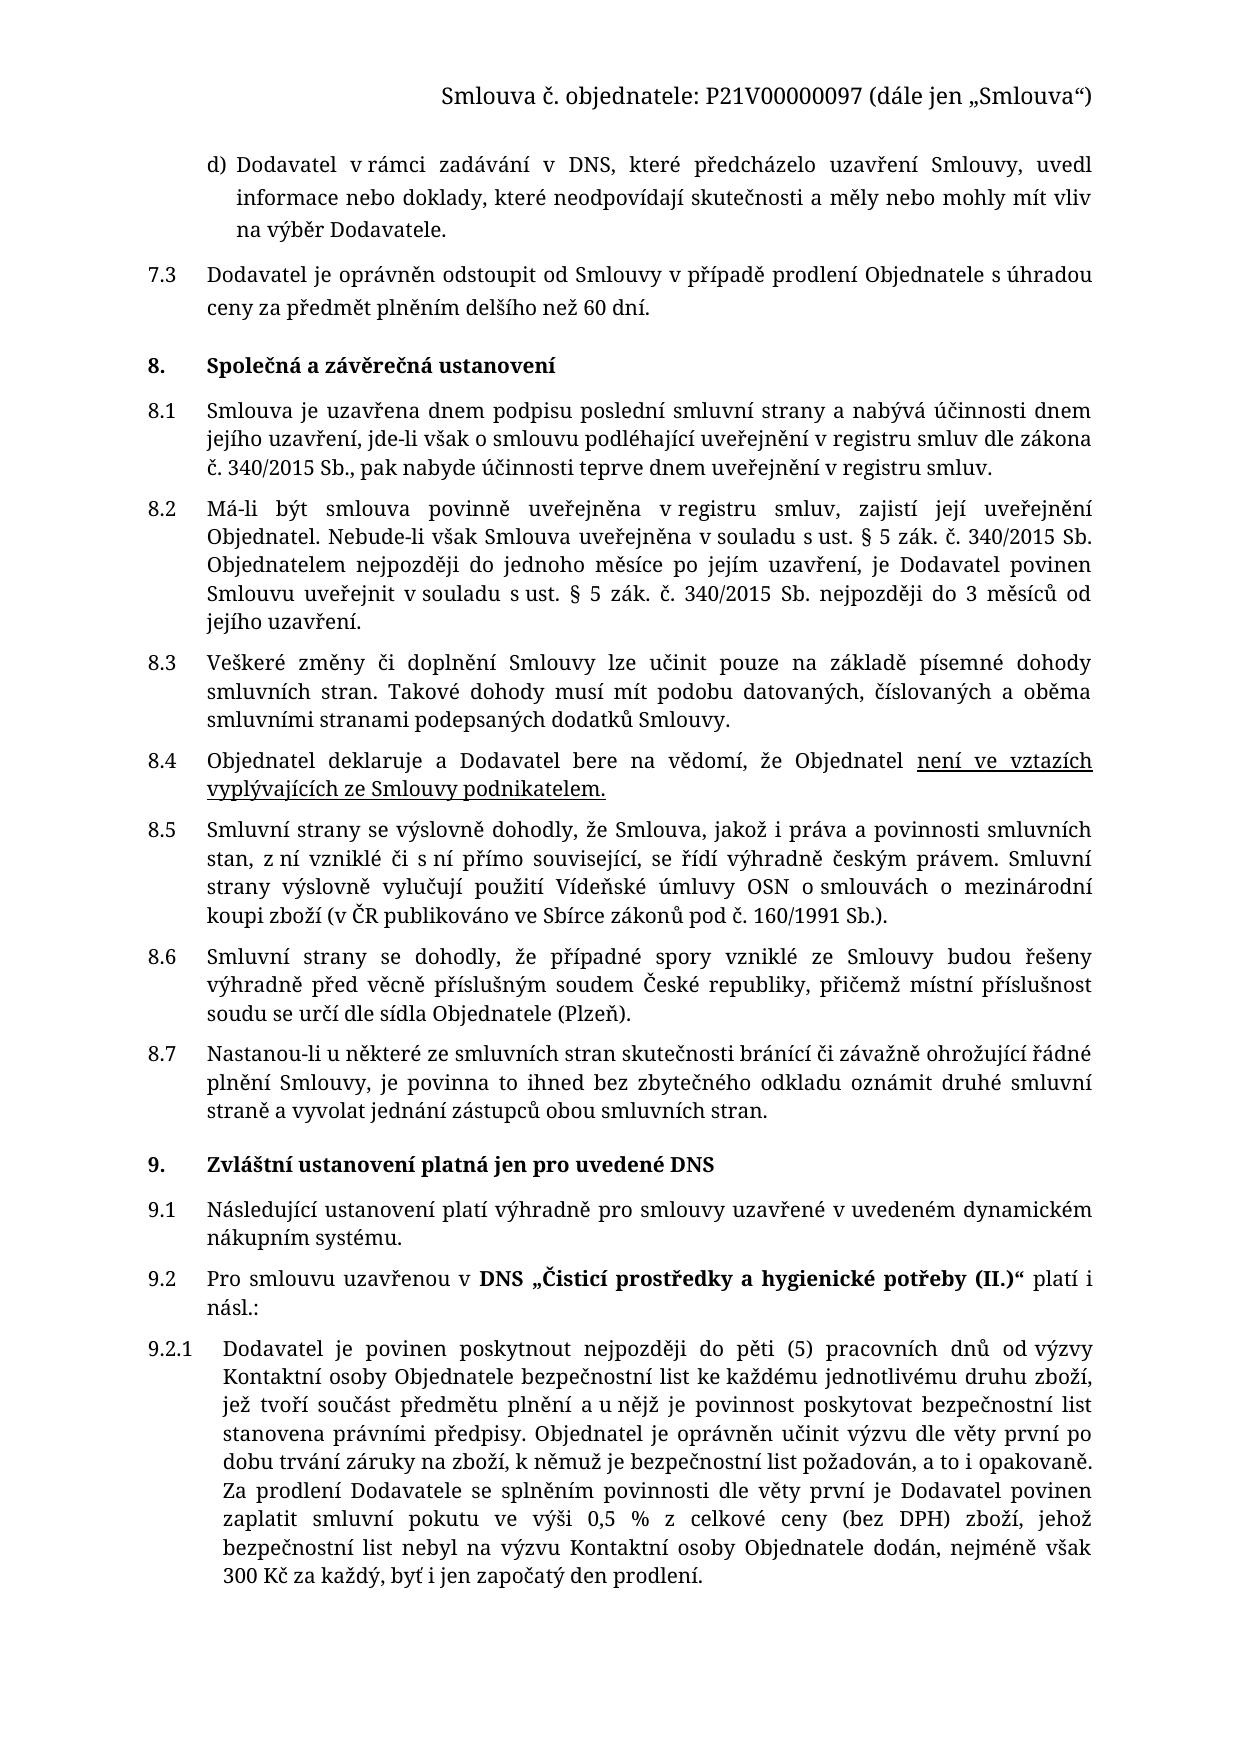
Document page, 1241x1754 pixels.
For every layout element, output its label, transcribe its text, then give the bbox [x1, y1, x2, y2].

list Následující ustanovení platí výhradně pro smlouvy uzavřené v uvedeném dynamickém nákupním systému. [148, 1195, 1093, 1252]
list Smlouva je uzavřena dnem podpisu poslední smluvní strany a nabývá účinnosti dnem jejího uzavření, jde-li však o smlouvu podléhající uveřejnění v registru smluv dle zákona č. 340/2015 Sb., pak nabyde účinnosti teprve dnem uveřejnění v registru smluv. [148, 396, 1093, 481]
list Veškeré změny či doplnění Smlouvy lze učinit pouze na základě písemné dohody smluvních stran. Takové dohody musí mít podobu datovaných, číslovaných a oběma smluvními stranami podepsaných dodatků Smlouvy. [148, 648, 1093, 734]
list Má-li být smlouva povinně uveřejněna v registru smluv, zajistí její uveřejnění Objednatel. Nebude-li však Smlouva uveřejněna v souladu s ust. § 5 zák. č. 340/2015 Sb. Objednatelem nejpozději do jednoho měsíce po jejím uzavření, je Dodavatel povinen Smlouvu uveřejnit v souladu s ust. § 5 zák. č. 340/2015 Sb. nejpozději do 3 měsíců od jejího uzavření. [148, 494, 1093, 636]
list Smluvní strany se dohodly, že případné spory vzniklé ze Smlouvy budou řešeny výhradně před věcně příslušným soudem České republiky, přičemž místní příslušnost soudu se určí dle sídla Objednatele (Plzeň). [148, 942, 1093, 1027]
list Smluvní strany se výslovně dohodly, že Smlouva, jakož i práva a povinnosti smluvních stan, z ní vzniklé či s ní přímo související, se řídí výhradně českým právem. Smluvní strany výslovně vylučují použití Vídeňské úmluvy OSN o smlouvách o mezinárodní koupi zboží (v ČR publikováno ve Sbírce zákonů pod č. 160/1991 Sb.). [148, 816, 1093, 929]
list Objednatel deklaruje a Dodavatel bere na vědomí, že Objednatel není ve vztazích vyplývajících ze Smlouvy podnikatelem. [148, 746, 1093, 803]
list Dodavatel je oprávněn odstoupit od Smlouvy v případě prodlení Objednatele s úhradou ceny za předmět plněním delšího než 60 dní. [148, 261, 1093, 322]
list Pro smlouvu uzavřenou v DNS „Čisticí prostředky a hygienické potřeby (II.)“ platí i násl.: [148, 1264, 1093, 1321]
list Dodavatel je povinen poskytnout nejpozději do pěti (5) pracovních dnů od výzvy Kontaktní osoby Objednatele bezpečnostní list ke každému jednotlivému druhu zboží, jež tvoří součást předmětu plnění a u nějž je povinnost poskytovat bezpečnostní list stanovena právními předpisy. Objednatel je oprávněn učinit výzvu dle věty první po dobu trvání záruky na zboží, k němuž je bezpečnostní list požadován, a to i opakovaně. Za prodlení Dodavatele se splněním povinnosti dle věty první je Dodavatel povinen zaplatit smluvní pokutu ve výši 0,5 % z celkové ceny (bez DPH) zboží, jehož bezpečnostní list nebyl na výzvu Kontaktní osoby Objednatele dodán, nejméně však 300 Kč za každý, byť i jen započatý den prodlení. [148, 1334, 1093, 1590]
list Dodavatel v rámci zadávání v DNS, které předcházelo uzavření Smlouvy, uvedl informace nebo doklady, které neodpovídají skutečnosti a měly nebo mohly mít vliv na výběr Dodavatele. [207, 150, 1093, 244]
list Společná a závěrečná ustanovení [148, 351, 1093, 379]
list Nastanou-li u některé ze smluvních stran skutečnosti bránící či závažně ohrožující řádné plnění Smlouvy, je povinna to ihned bez zbytečného odkladu oznámit druhé smluvní straně a vyvolat jednání zástupců obou smluvních stran. [148, 1039, 1093, 1125]
list Zvláštní ustanovení platná jen pro uvedené DNS [148, 1150, 1093, 1178]
